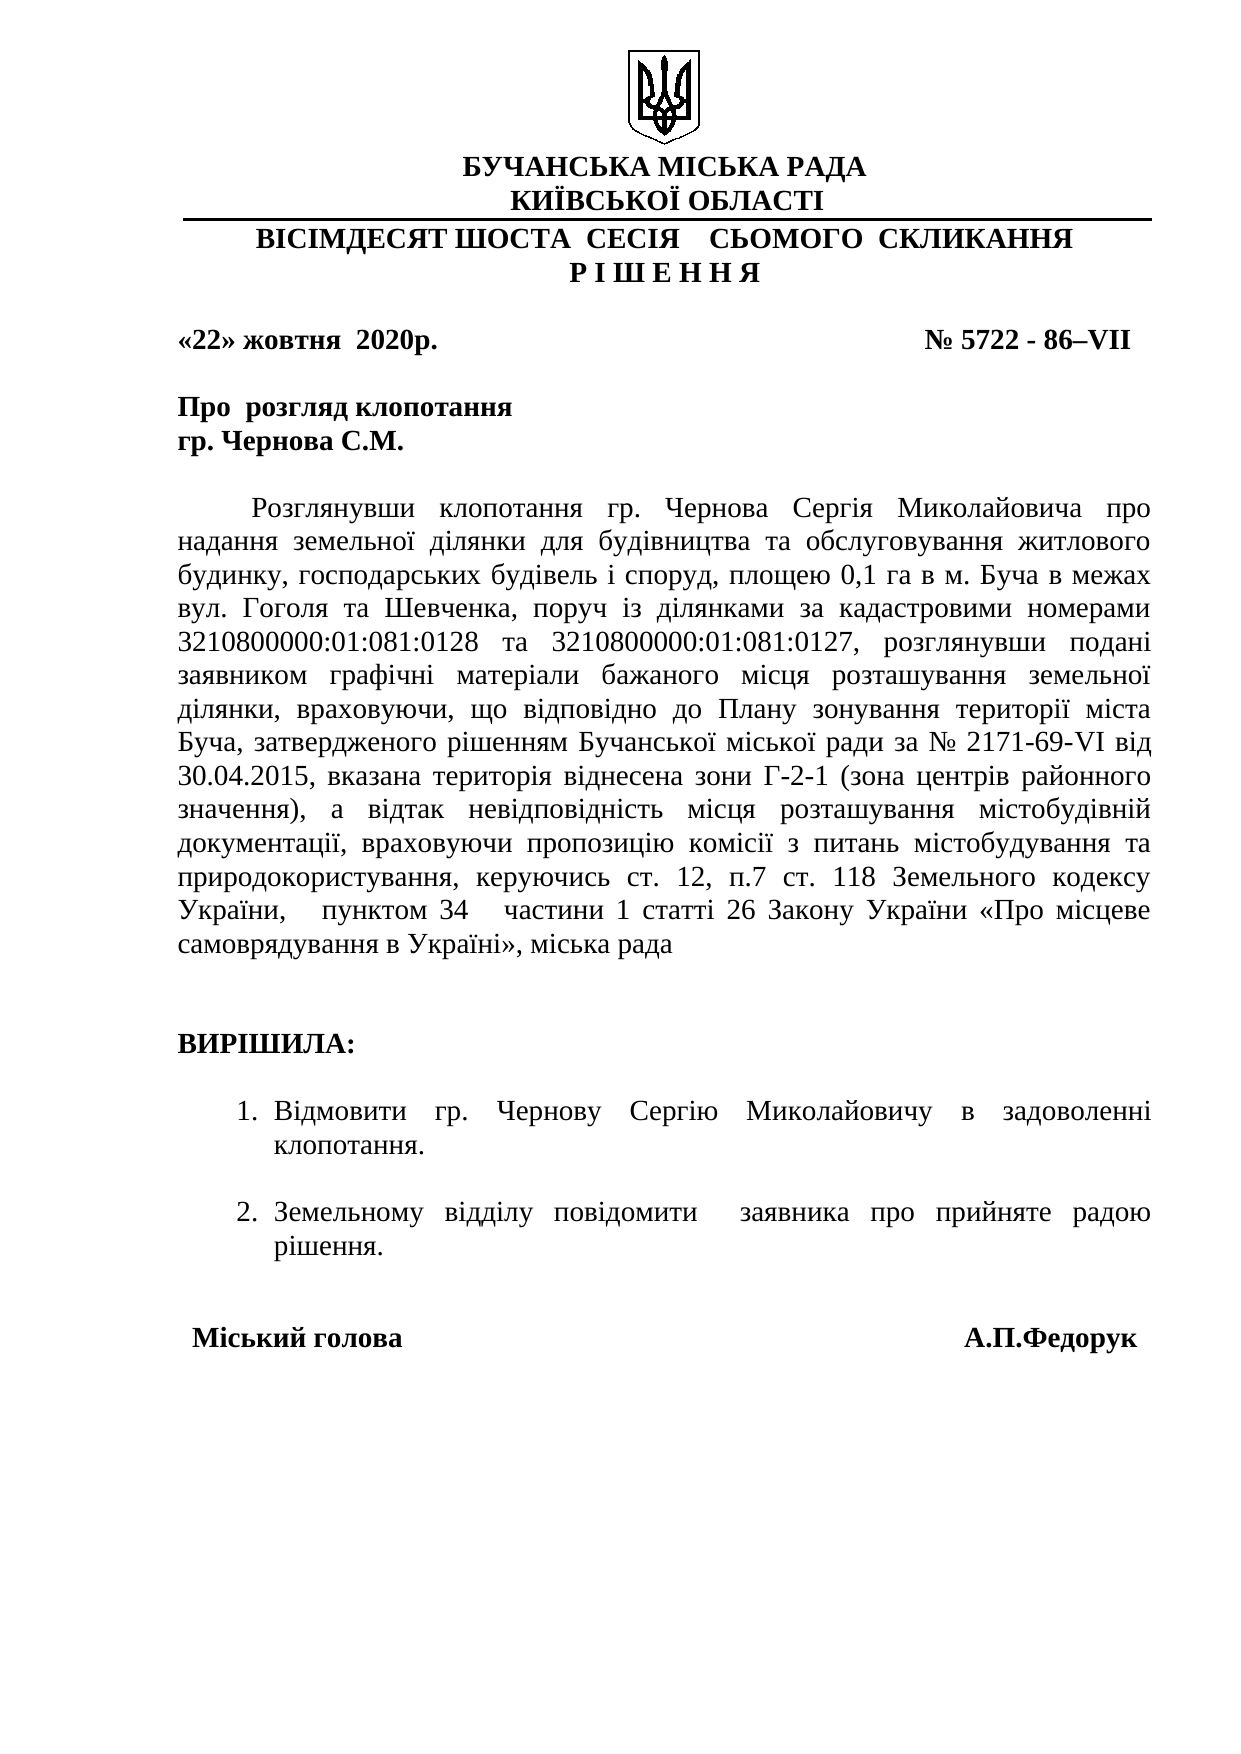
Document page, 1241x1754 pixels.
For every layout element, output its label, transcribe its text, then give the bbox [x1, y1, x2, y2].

text БУЧАНСЬКА МІСЬКА РАДА [177, 149, 1152, 183]
text Розглянувши клопотання гр. Чернова Сергія Миколайовича про надання земельної ділянки для будівництва та обслуговування житлового будинку, господарських будівель і споруд, площею 0,1 га в м. Буча в межах вул. Гоголя та Шевченка, поруч із ділянками за кадастровими номерами 3210800000:01:081:0128 та 3210800000:01:081:0127, розглянувши подані заявником графічні матеріали бажаного місця розташування земельної ділянки, враховуючи, що відповідно до Плану зонування території міста Буча, затвердженого рішенням Бучанської міської ради за № 2171-69-VІ від 30.04.2015, вказана територія віднесена зони Г-2-1 (зона центрів районного значення), а відтак невідповідність місця розташування містобудівній документації, враховуючи пропозицію комісії з питань містобудування та природокористування, керуючись ст. 12, п.7 ст. 118 Земельного кодексу України, пунктом 34 частини 1 статті 26 Закону України «Про місцеве самоврядування в Україні», міська рада [177, 490, 1152, 959]
text Міський голова А.П.Федорук [177, 1321, 1152, 1354]
text Про розгляд клопотання [177, 389, 1152, 423]
text КИЇВСЬКОЇ ОБЛАСТІ [183, 183, 1152, 218]
text Р І Ш Е Н Н Я [177, 255, 1152, 288]
list Земельному відділу повідомити заявника про прийняте радою рішення. [236, 1194, 1152, 1261]
text гр. Чернова С.М. [177, 423, 1152, 456]
text «22» жовтня 2020р. № 5722 - 86–VІІ [177, 322, 1152, 356]
text ВИРІШИЛА: [177, 1026, 1152, 1060]
list Відмовити гр. Чернову Сергію Миколайовичу в задоволенні клопотання. [236, 1093, 1152, 1161]
text ВІСІМДЕСЯТ ШОСТА СЕСІЯ СЬОМОГО СКЛИКАННЯ [177, 221, 1152, 255]
